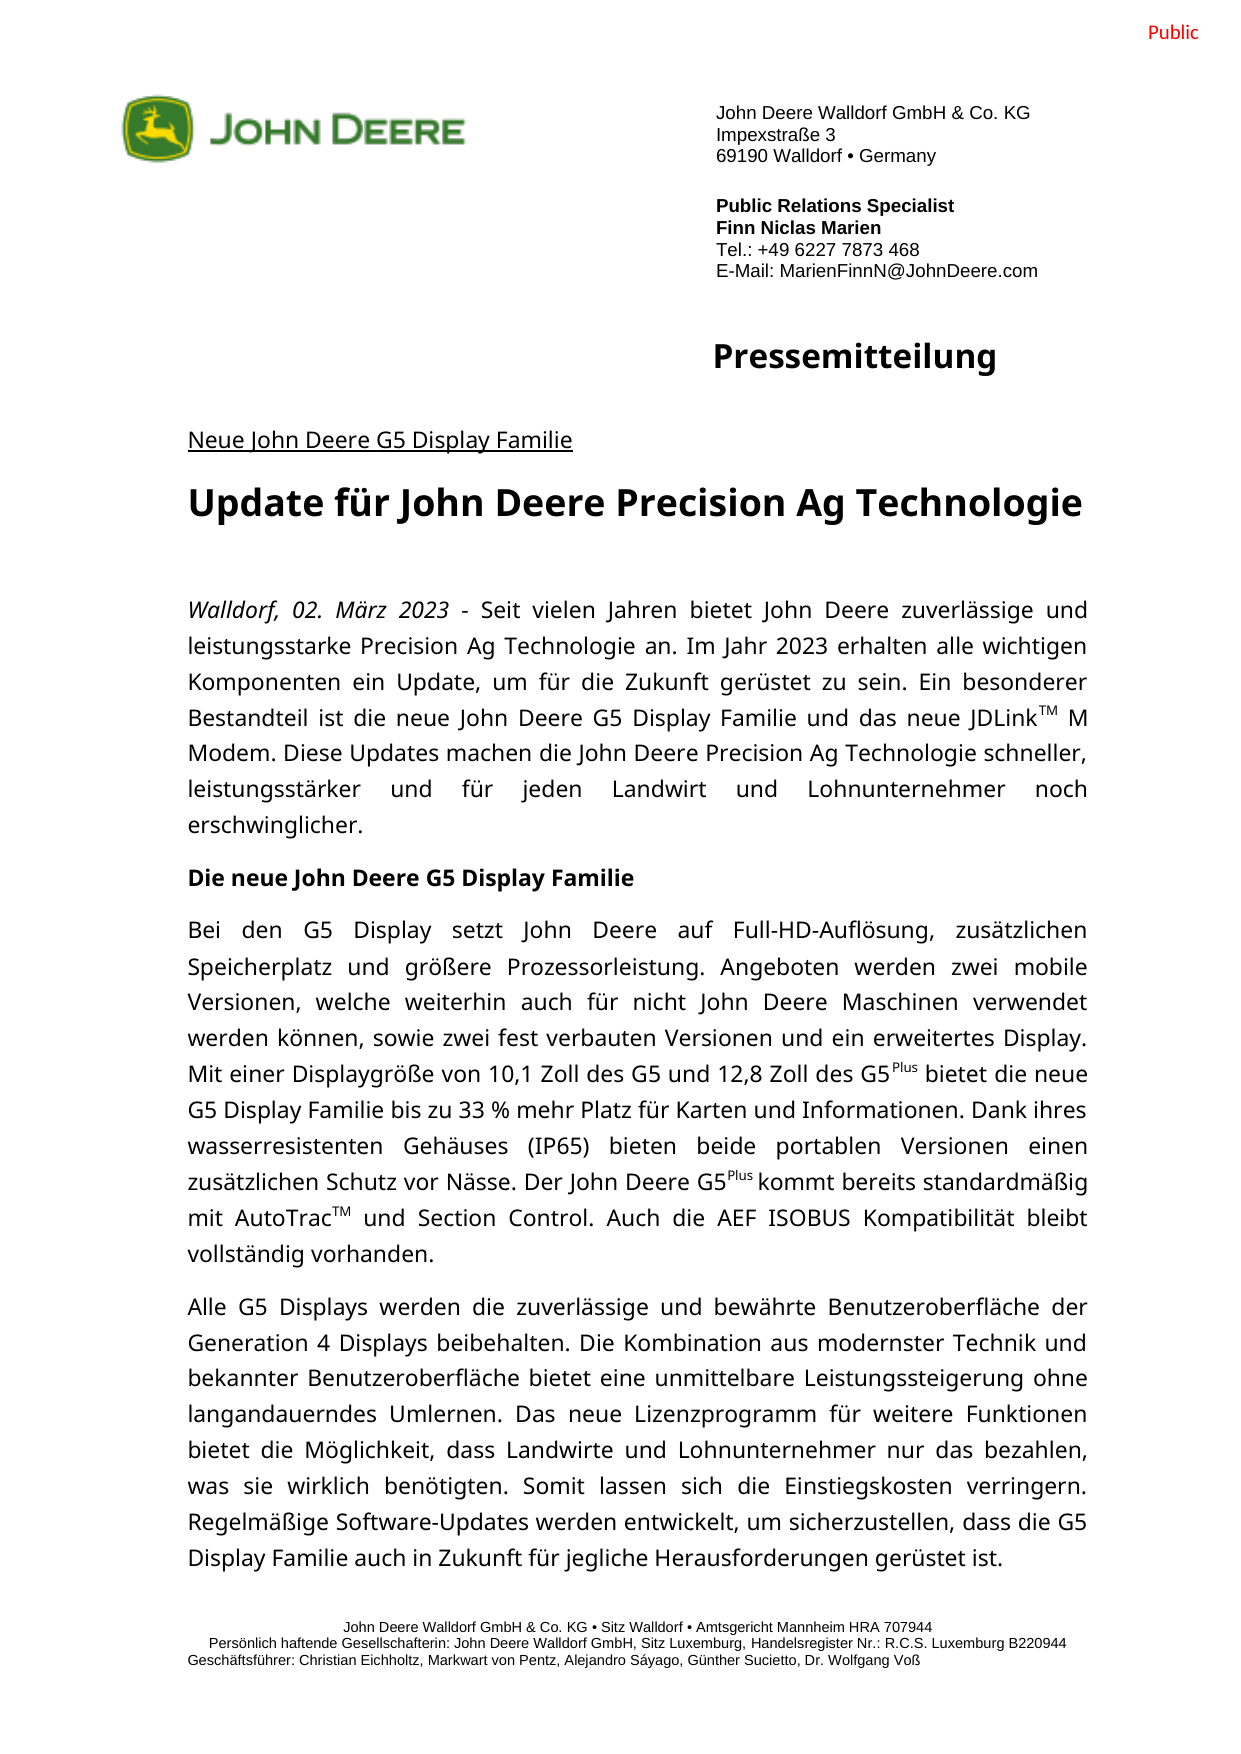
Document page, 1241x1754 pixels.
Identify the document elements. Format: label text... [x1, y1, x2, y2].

text Bei den G5 Display setzt John Deere auf Full-HD-Auflösung, zusätzlichen Speicherplatz und größere Prozessorleistung. Angeboten werden zwei mobile Versionen, welche weiterhin auch für nicht John Deere Maschinen verwendet werden können, sowie zwei fest verbauten Versionen und ein erweitertes Display. Mit einer Displaygröße von 10,1 Zoll des G5 und 12,8 Zoll des G5Plus bietet die neue G5 Display Familie bis zu 33 % mehr Platz für Karten und Informationen. Dank ihres wasserresistenten Gehäuses (IP65) bieten beide portablen Versionen einen zusätzlichen Schutz vor Nässe. Der John Deere G5Plus kommt bereits standardmäßig mit AutoTracTM und Section Control. Auch die AEF ISOBUS Kompatibilität bleibt vollständig vorhanden. [187, 914, 1088, 1269]
text Walldorf, 02. März 2023 - Seit vielen Jahren bietet John Deere zuverlässige und leistungsstarke Precision Ag Technologie an. Im Jahr 2023 erhalten alle wichtigen Komponenten ein Update, um für die Zukunft gerüstet zu sein. Ein besonderer Bestandteil ist die neue John Deere G5 Display Familie und das neue JDLinkTM M Modem. Diese Updates machen die John Deere Precision Ag Technologie schneller, leistungsstärker und für jeden Landwirt und Lohnunternehmer noch erschwinglicher. [187, 594, 1088, 841]
text Die neue John Deere G5 Display Familie [187, 862, 1088, 893]
text Alle G5 Displays werden die zuverlässige und bewährte Benutzeroberfläche der Generation 4 Displays beibehalten. Die Kombination aus modernster Technik und bekannter Benutzeroberfläche bietet eine unmittelbare Leistungssteigerung ohne langandauerndes Umlernen. Das neue Lizenzprogramm für weitere Funktionen bietet die Möglichkeit, dass Landwirte und Lohnunternehmer nur das bezahlen, was sie wirklich benötigten. Somit lassen sich die Einstiegskosten verringern. Regelmäßige Software-Updates werden entwickelt, um sicherzustellen, dass die G5 Display Familie auch in Zukunft für jegliche Herausforderungen gerüstet ist. [187, 1291, 1088, 1573]
text Neue John Deere G5 Display Familie [187, 424, 1088, 455]
text Update für John Deere Precision Ag Technologie [187, 476, 1088, 527]
text Pressemitteilung [712, 333, 1088, 378]
